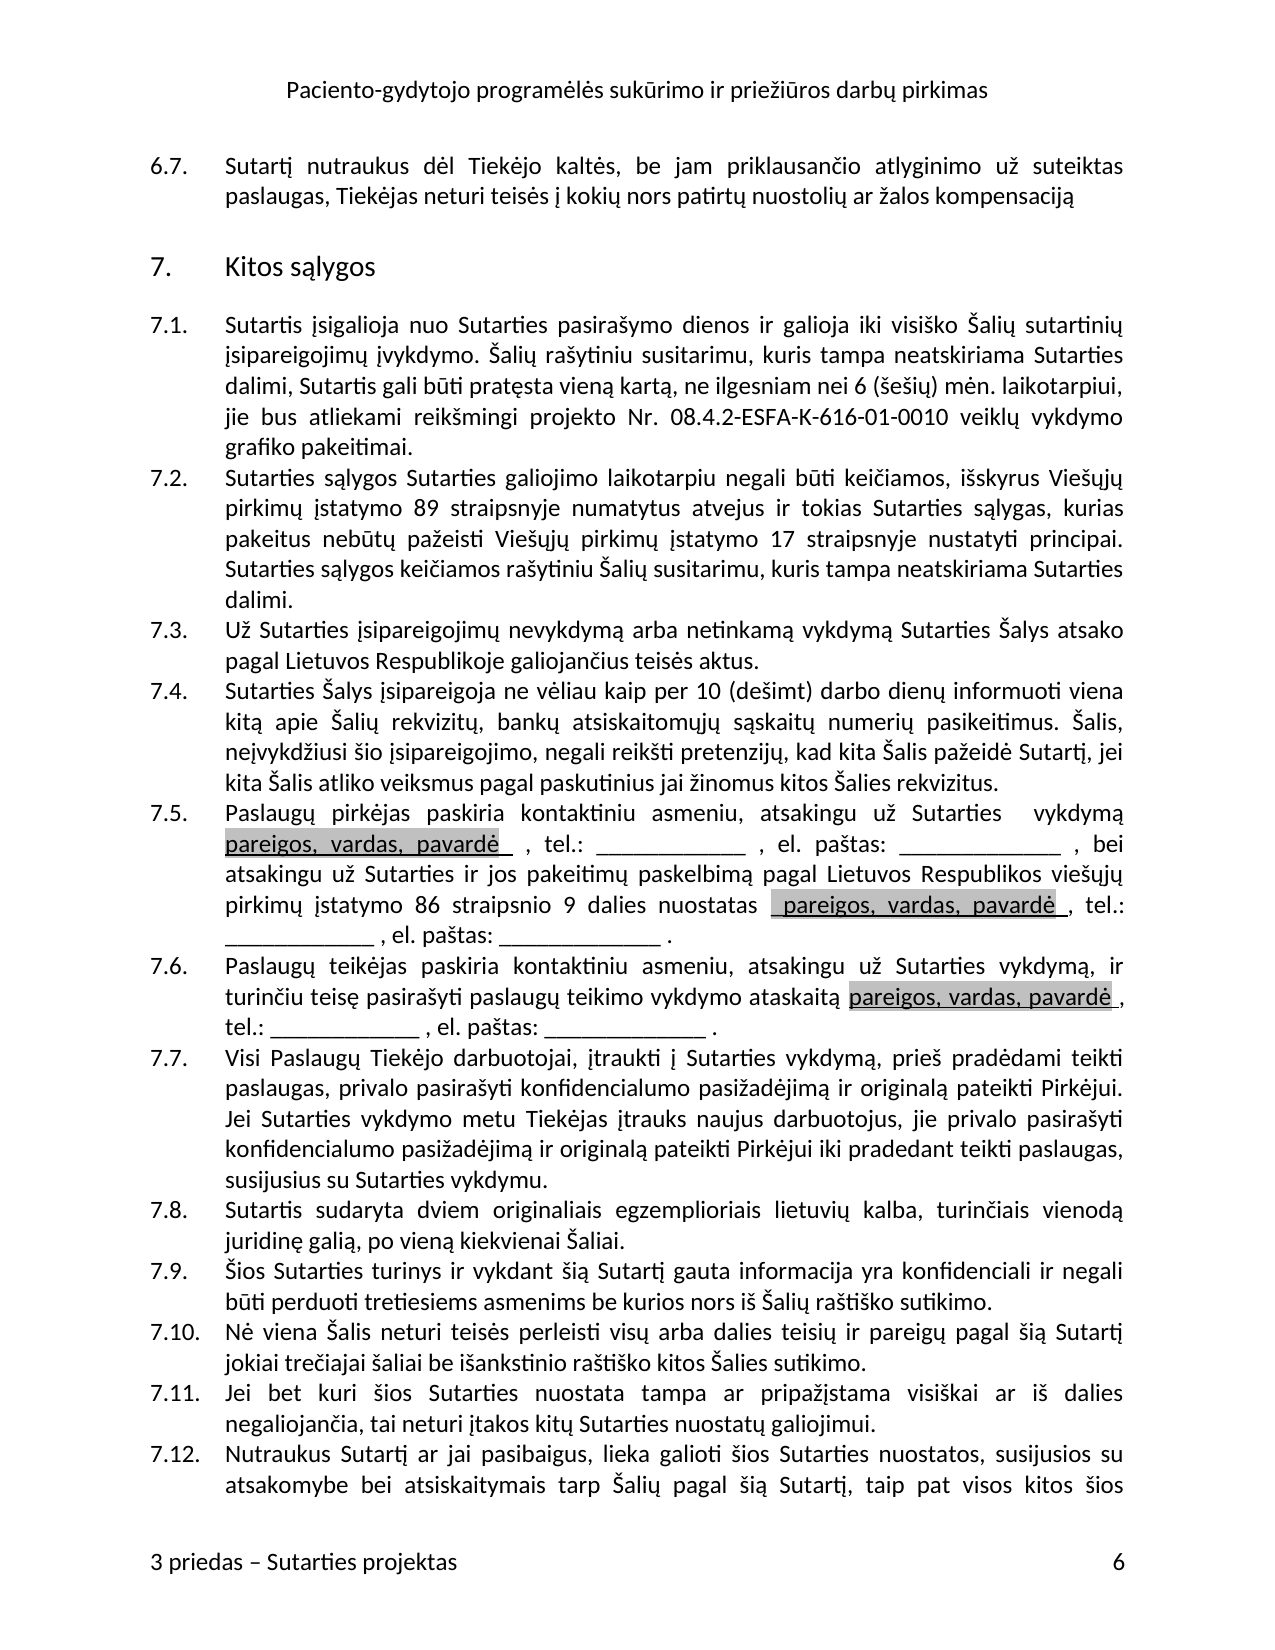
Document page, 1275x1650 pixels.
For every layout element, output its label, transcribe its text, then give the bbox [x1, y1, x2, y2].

list Sutarties Šalys įsipareigoja ne vėliau kaip per 10 (dešimt) darbo dienų informuoti viena kitą apie Šalių rekvizitų, bankų atsiskaitomųjų sąskaitų numerių pasikeitimus. Šalis, neįvykdžiusi šio įsipareigojimo, negali reikšti pretenzijų, kad kita Šalis pažeidė Sutartį, jei kita Šalis atliko veiksmus pagal paskutinius jai žinomus kitos Šalies rekvizitus. [150, 675, 1125, 797]
list Visi Paslaugų Tiekėjo darbuotojai, įtraukti į Sutarties vykdymą, prieš pradėdami teikti paslaugas, privalo pasirašyti konfidencialumo pasižadėjimą ir originalą pateikti Pirkėjui. Jei Sutarties vykdymo metu Tiekėjas įtrauks naujus darbuotojus, jie privalo pasirašyti konfidencialumo pasižadėjimą ir originalą pateikti Pirkėjui iki pradedant teikti paslaugas, susijusius su Sutarties vykdymu. [150, 1042, 1125, 1194]
subtitle Kitos sąlygos [150, 248, 1125, 284]
list Jei bet kuri šios Sutarties nuostata tampa ar pripažįstama visiškai ar iš dalies negaliojančia, tai neturi įtakos kitų Sutarties nuostatų galiojimui. [150, 1377, 1125, 1438]
list Sutartis sudaryta dviem originaliais egzemplioriais lietuvių kalba, turinčiais vienodą juridinę galią, po vieną kiekvienai Šaliai. [150, 1194, 1125, 1255]
list Paslaugų pirkėjas paskiria kontaktiniu asmeniu, atsakingu už Sutarties vykdymą pareigos, vardas, pavardė , tel.: ____________ , el. paštas: _____________ , bei atsakingu už Sutarties ir jos pakeitimų paskelbimą pagal Lietuvos Respublikos viešųjų pirkimų įstatymo 86 straipsnio 9 dalies nuostatas _pareigos, vardas, pavardė , tel.: ____________ , el. paštas: _____________ . [150, 797, 1125, 950]
list Nė viena Šalis neturi teisės perleisti visų arba dalies teisių ir pareigų pagal šią Sutartį jokiai trečiajai šaliai be išankstinio raštiško kitos Šalies sutikimo. [150, 1316, 1125, 1377]
list Sutartis įsigalioja nuo Sutarties pasirašymo dienos ir galioja iki visiško Šalių sutartinių įsipareigojimų įvykdymo. Šalių rašytiniu susitarimu, kuris tampa neatskiriama Sutarties dalimi, Sutartis gali būti pratęsta vieną kartą, ne ilgesniam nei 6 (šešių) mėn. laikotarpiui, jie bus atliekami reikšmingi projekto Nr. 08.4.2-ESFA-K-616-01-0010 veiklų vykdymo grafiko pakeitimai. [150, 309, 1125, 462]
list Sutartį nutraukus dėl Tiekėjo kaltės, be jam priklausančio atlyginimo už suteiktas paslaugas, Tiekėjas neturi teisės į kokių nors patirtų nuostolių ar žalos kompensaciją [150, 150, 1125, 211]
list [150, 1438, 1125, 1499]
list Už Sutarties įsipareigojimų nevykdymą arba netinkamą vykdymą Sutarties Šalys atsako pagal Lietuvos Respublikoje galiojančius teisės aktus. [150, 614, 1125, 675]
list Sutarties sąlygos Sutarties galiojimo laikotarpiu negali būti keičiamos, išskyrus Viešųjų pirkimų įstatymo 89 straipsnyje numatytus atvejus ir tokias Sutarties sąlygas, kurias pakeitus nebūtų pažeisti Viešųjų pirkimų įstatymo 17 straipsnyje nustatyti principai. Sutarties sąlygos keičiamos rašytiniu Šalių susitarimu, kuris tampa neatskiriama Sutarties dalimi. [150, 462, 1125, 614]
list Šios Sutarties turinys ir vykdant šią Sutartį gauta informacija yra konfidenciali ir negali būti perduoti tretiesiems asmenims be kurios nors iš Šalių raštiško sutikimo. [150, 1255, 1125, 1316]
list Paslaugų teikėjas paskiria kontaktiniu asmeniu, atsakingu už Sutarties vykdymą, ir turinčiu teisę pasirašyti paslaugų teikimo vykdymo ataskaitą pareigos, vardas, pavardė , tel.: ____________ , el. paštas: _____________ . [150, 950, 1125, 1042]
